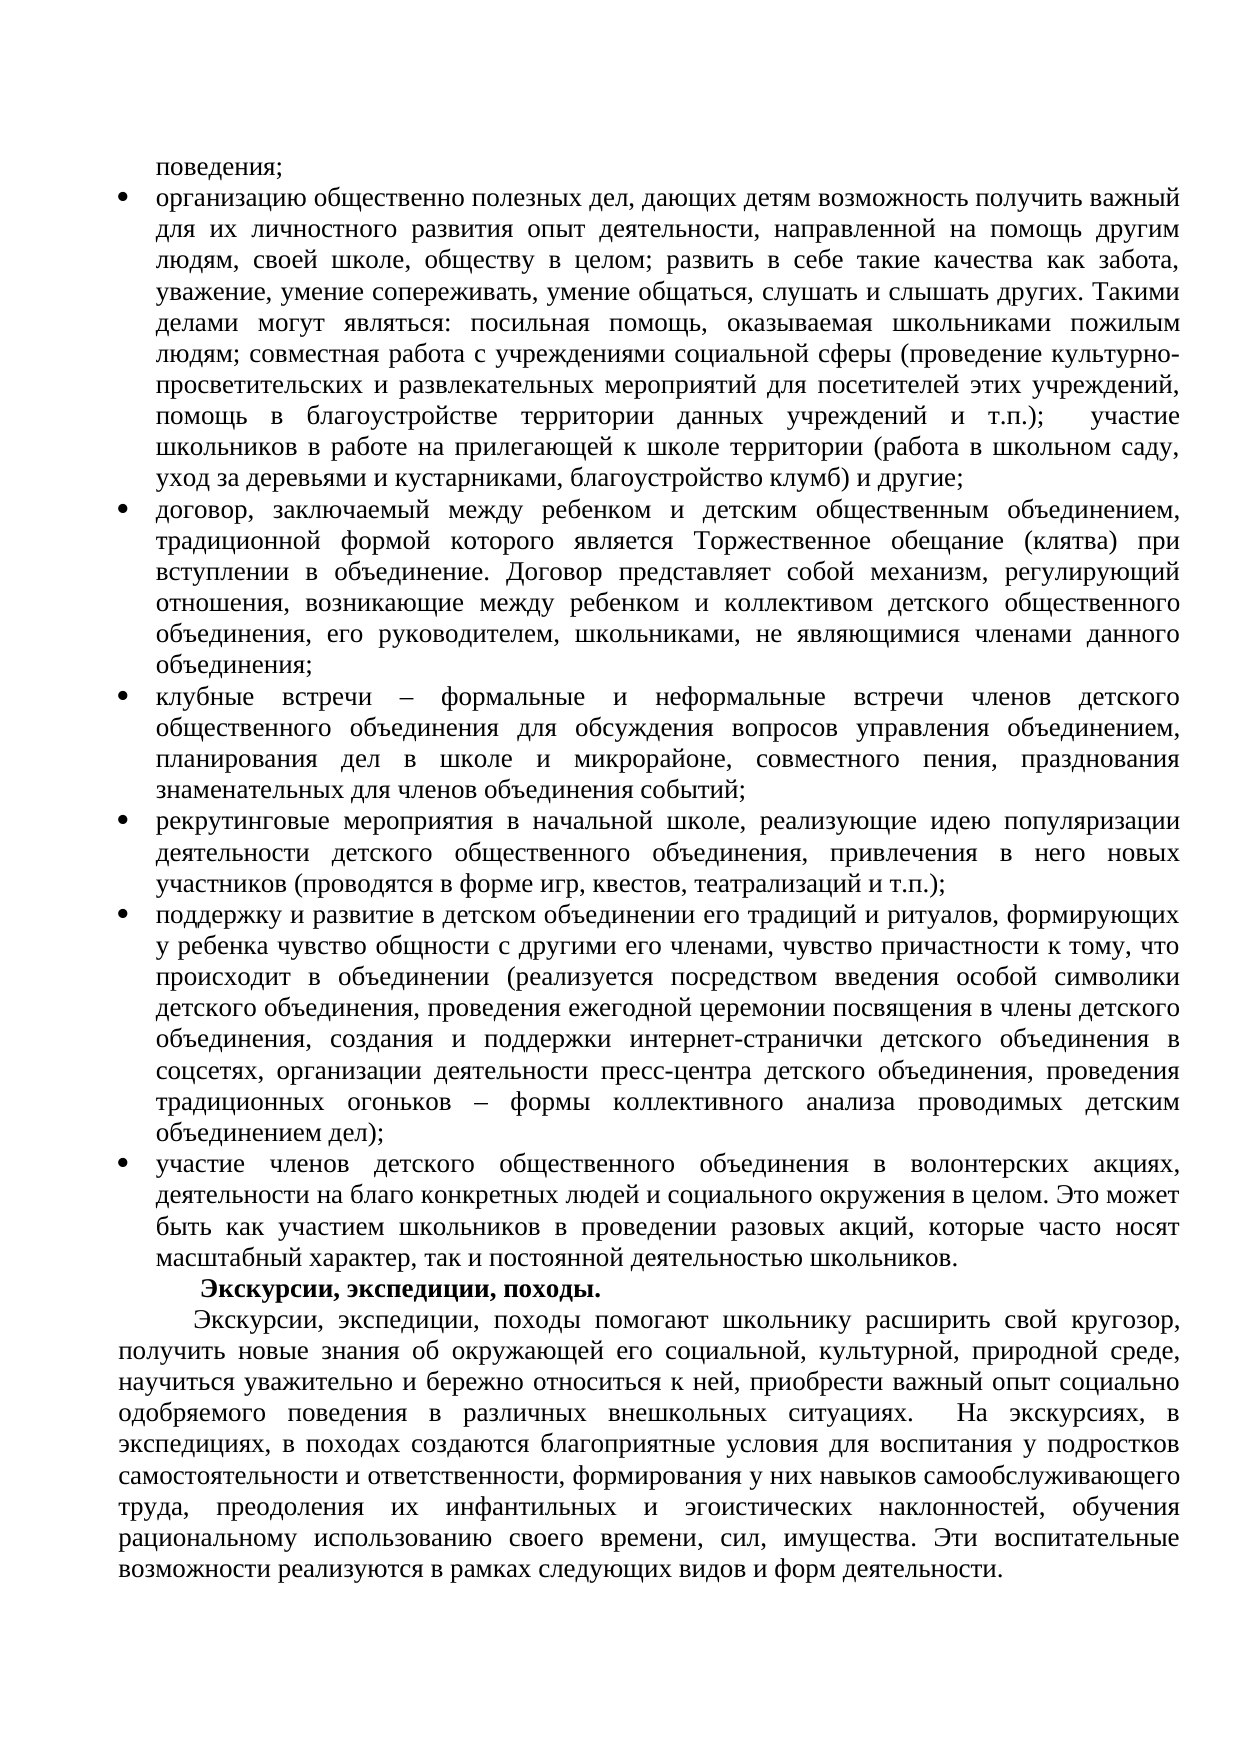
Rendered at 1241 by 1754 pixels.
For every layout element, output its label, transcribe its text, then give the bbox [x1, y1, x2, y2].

text Экскурсии, экспедиции, походы помогают школьнику расширить свой кругозор, получить новые знания об окружающей его социальной, культурной, природной среде, научиться уважительно и бережно относиться к ней, приобрести важный опыт социально одобряемого поведения в различных внешкольных ситуациях. На экскурсиях, в экспедициях, в походах создаются благоприятные условия для воспитания у подростков самостоятельности и ответственности, формирования у них навыков самообслуживающего труда, преодоления их инфантильных и эгоистических наклонностей, обучения рациональному использованию своего времени, сил, имущества. Эти воспитательные возможности реализуются в рамках следующих видов и форм деятельности. [118, 1303, 1181, 1583]
list договор, заключаемый между ребенком и детским общественным объединением, традиционной формой которого является Торжественное обещание (клятва) при вступлении в объединение. Договор представляет собой механизм, регулирующий отношения, возникающие между ребенком и коллективом детского общественного объединения, его руководителем, школьниками, не являющимися членами данного объединения; [118, 493, 1181, 680]
list участие членов детского общественного объединения в волонтерских акциях, деятельности на благо конкретных людей и социального окружения в целом. Это может быть как участием школьников в проведении разовых акций, которые часто носят масштабный характер, так и постоянной деятельностью школьников. [118, 1147, 1181, 1272]
list поддержку и развитие в детском объединении его традиций и ритуалов, формирующих у ребенка чувство общности с другими его членами, чувство причастности к тому, что происходит в объединении (реализуется посредством введения особой символики детского объединения, проведения ежегодной церемонии посвящения в члены детского объединения, создания и поддержки интернет-странички детского объединения в соцсетях, организации деятельности пресс-центра детского объединения, проведения традиционных огоньков – формы коллективного анализа проводимых детским объединением дел); [118, 898, 1181, 1147]
list клубные встречи – формальные и неформальные встречи членов детского общественного объединения для обсуждения вопросов управления объединением, планирования дел в школе и микрорайоне, совместного пения, празднования знаменательных для членов объединения событий; [118, 680, 1181, 804]
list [118, 150, 1181, 181]
list рекрутинговые мероприятия в начальной школе, реализующие идею популяризации деятельности детского общественного объединения, привлечения в него новых участников (проводятся в форме игр, квестов, театрализаций и т.п.); [118, 804, 1181, 898]
list организацию общественно полезных дел, дающих детям возможность получить важный для их личностного развития опыт деятельности, направленной на помощь другим людям, своей школе, обществу в целом; развить в себе такие качества как забота, уважение, умение сопереживать, умение общаться, слушать и слышать других. Такими делами могут являться: посильная помощь, оказываемая школьниками пожилым людям; совместная работа с учреждениями социальной сферы (проведение культурно-просветительских и развлекательных мероприятий для посетителей этих учреждений, помощь в благоустройстве территории данных учреждений и т.п.); участие школьников в работе на прилегающей к школе территории (работа в школьном саду, уход за деревьями и кустарниками, благоустройство клумб) и другие; [118, 181, 1181, 493]
text Экскурсии, экспедиции, походы. [118, 1272, 1181, 1303]
